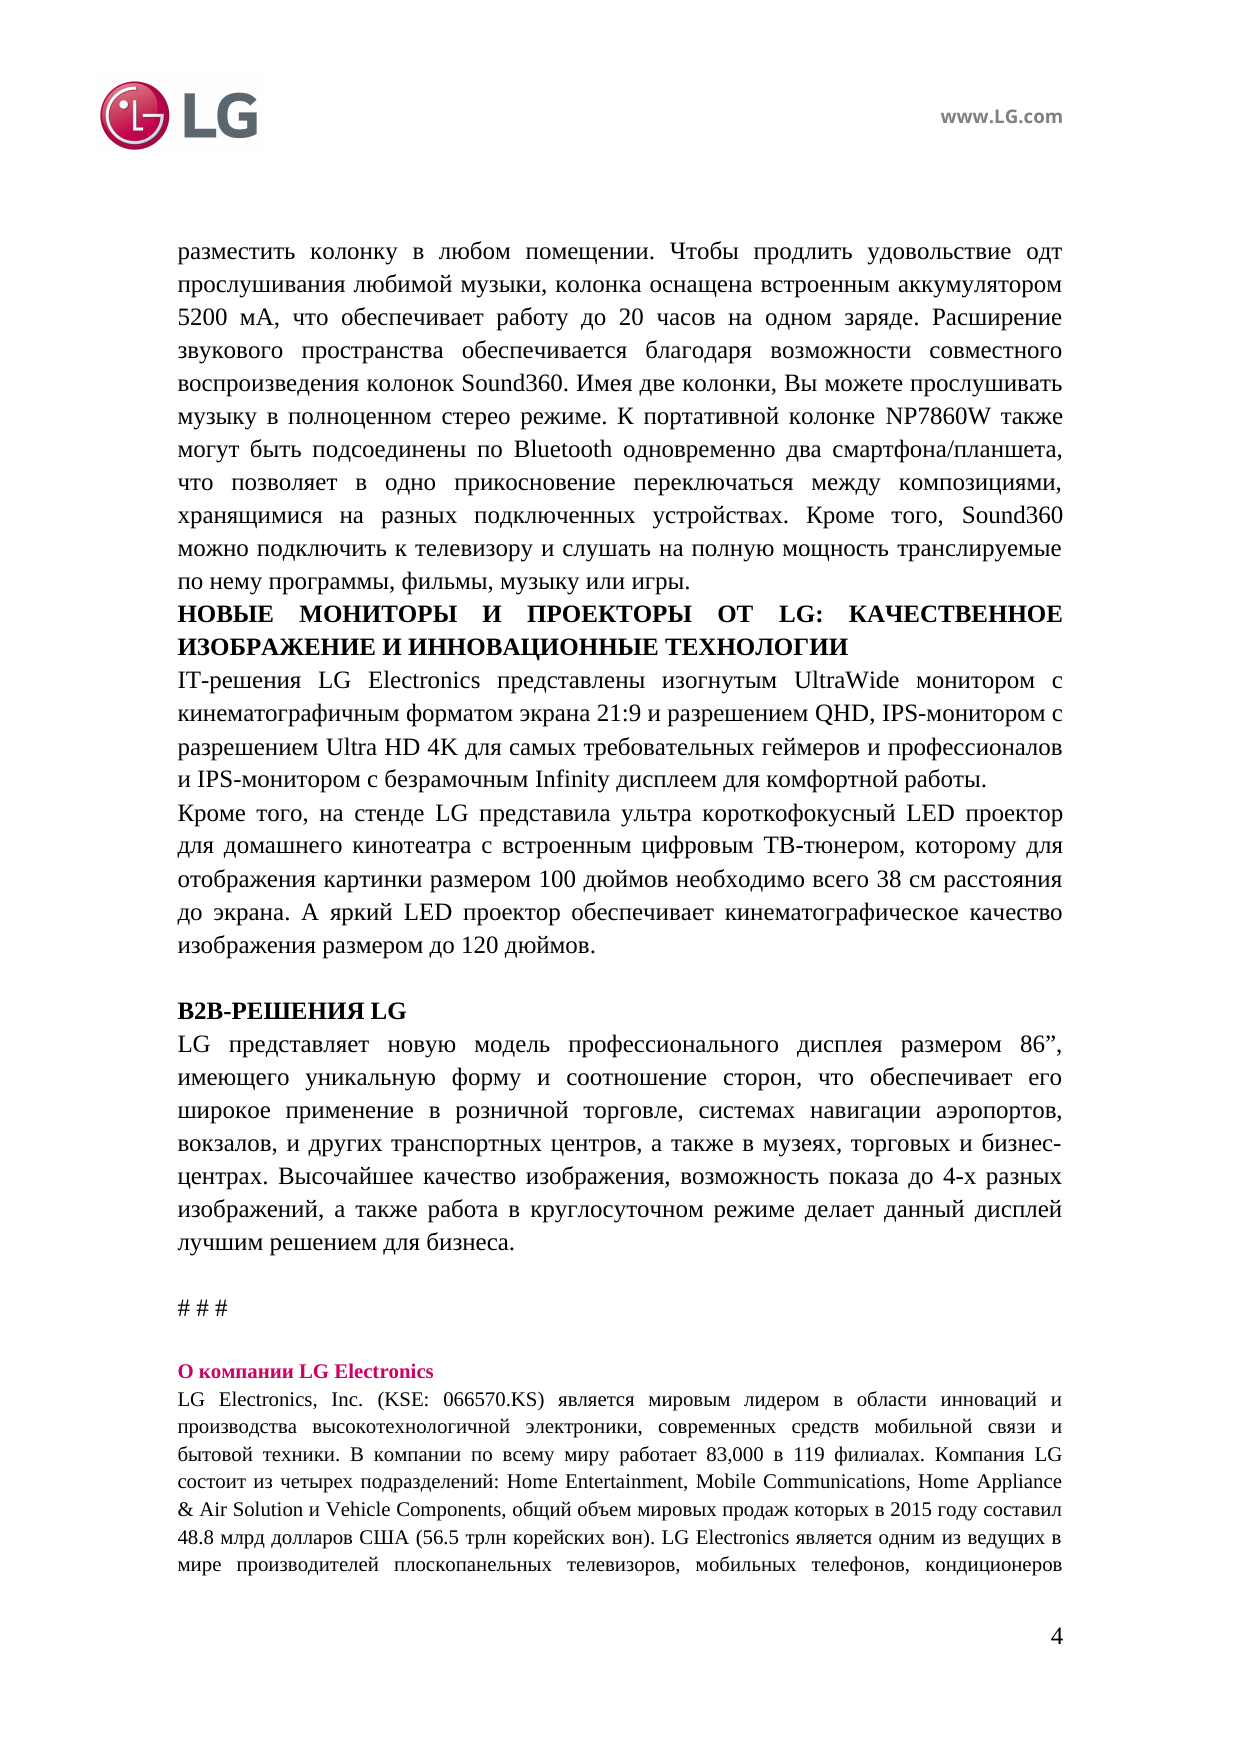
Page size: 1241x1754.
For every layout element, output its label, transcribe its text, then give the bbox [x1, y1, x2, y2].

text О компании LG Electronics [177, 1359, 1063, 1383]
text НОВЫЕ МОНИТОРЫ И ПРОЕКТОРЫ ОТ LG: КАЧЕСТВЕННОЕ ИЗОБРАЖЕНИЕ И ИННОВАЦИОННЫЕ ТЕХНОЛОГИИ [177, 599, 1063, 661]
picture [95, 75, 264, 155]
text IT-решения LG Electronics представлены изогнутым UltraWide монитором с кинематографичным форматом экрана 21:9 и разрешением QHD, IPS-монитором с разрешением Ultra HD 4K для самых требовательных геймеров и профессионалов и IPS-монитором с безрамочным Infinity дисплеем для комфортной работы. [177, 666, 1063, 793]
text LG представляет новую модель профессионального дисплея размером 86”, имеющего уникальную форму и соотношение сторон, что обеспечивает его широкое применение в розничной торговле, системах навигации аэропортов, вокзалов, и других транспортных центров, а также в музеях, торговых и бизнес-центрах. Высочайшее качество изображения, возможность показа до 4-х разных изображений, а также работа в круглосуточном режиме делает данный дисплей лучшим решением для бизнеса. [177, 1029, 1063, 1256]
text # # # [177, 1293, 1063, 1322]
text B2B-РЕШЕНИЯ LG [177, 996, 1063, 1024]
text Кроме того, на стенде LG представила ультра короткофокусный LED проектор для домашнего кинотеатра с встроенным цифровым ТВ-тюнером, которому для отображения картинки размером 100 дюймов необходимо всего 38 см расстояния до экрана. А яркий LED проектор обеспечивает кинематографическое качество изображения размером до 120 дюймов. [177, 798, 1063, 958]
